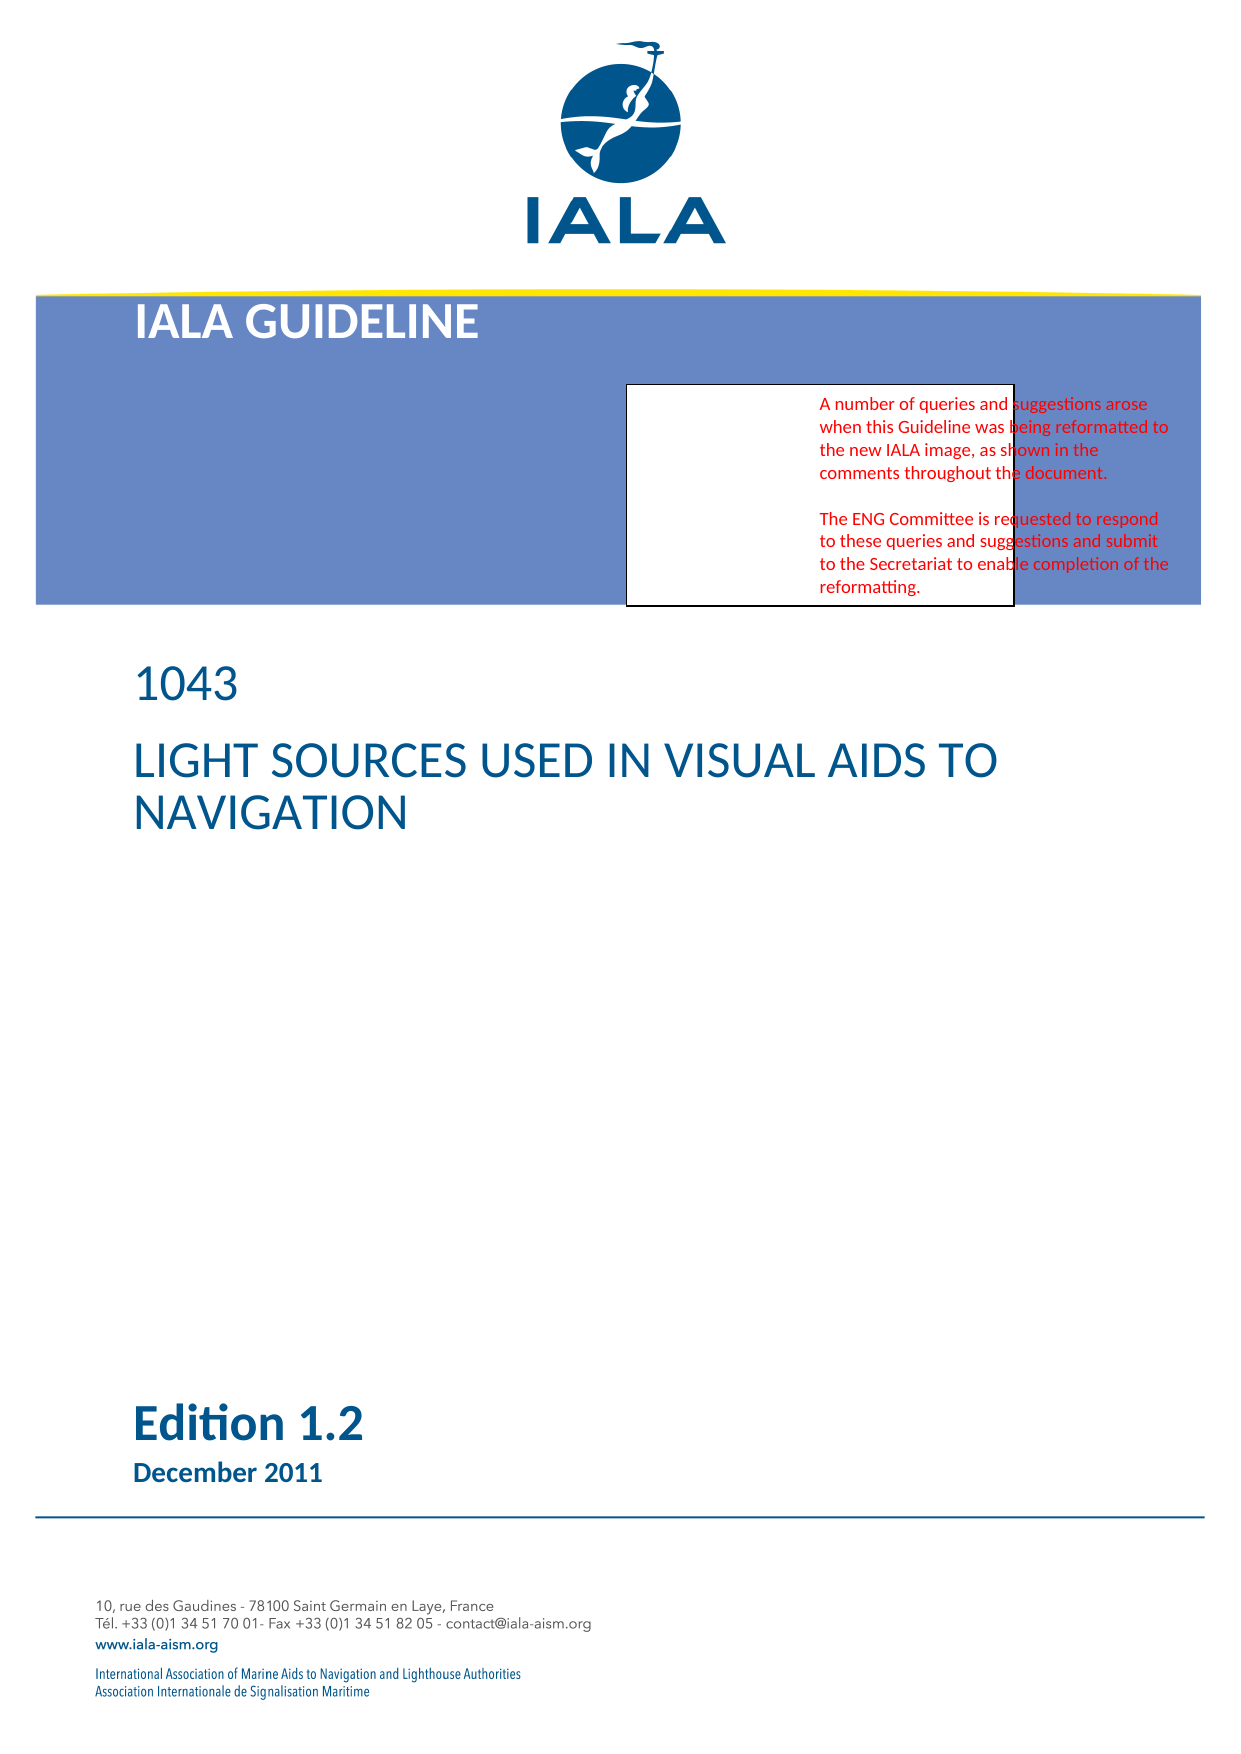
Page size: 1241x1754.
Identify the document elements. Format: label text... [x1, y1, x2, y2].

text Light Sources used in Visual Aids to Navigation [133, 736, 1107, 840]
text December 2011 [133, 1454, 1107, 1489]
picture [89, 1595, 622, 1714]
picture [0, 29, 1240, 616]
text Edition 1.2 [133, 1390, 1107, 1454]
text 1043 [133, 649, 1107, 713]
table_header IALA Guideline [40, 297, 1014, 604]
